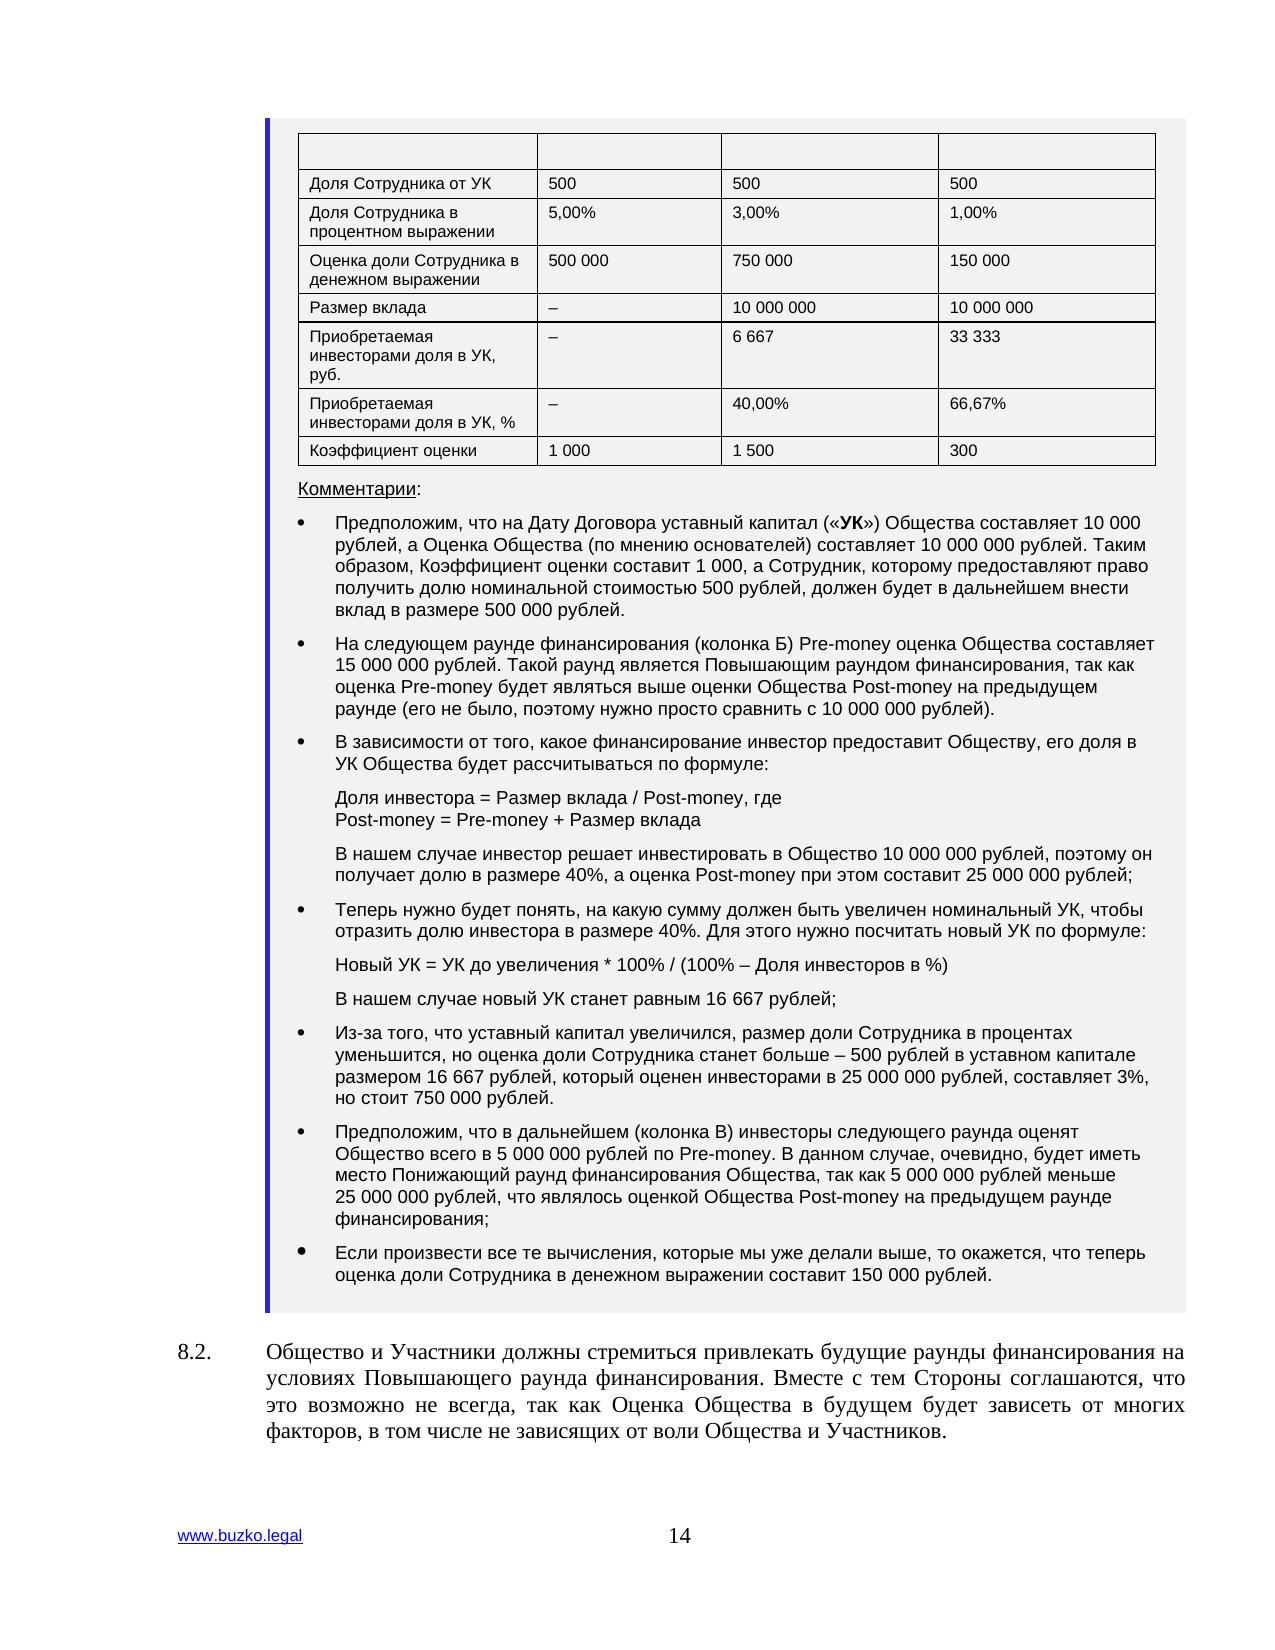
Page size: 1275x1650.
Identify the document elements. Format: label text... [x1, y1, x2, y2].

subtitle Общество и Участники должны стремиться привлекать будущие раунды финансирования на условиях Повышающего раунда финансирования. Вместе с тем Стороны соглашаются, что это возможно не всегда, так как Оценка Общества в будущем будет зависеть от многих факторов, в том числе не зависящих от воли Общества и Участников. [177, 1338, 1186, 1443]
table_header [270, 118, 1186, 1313]
